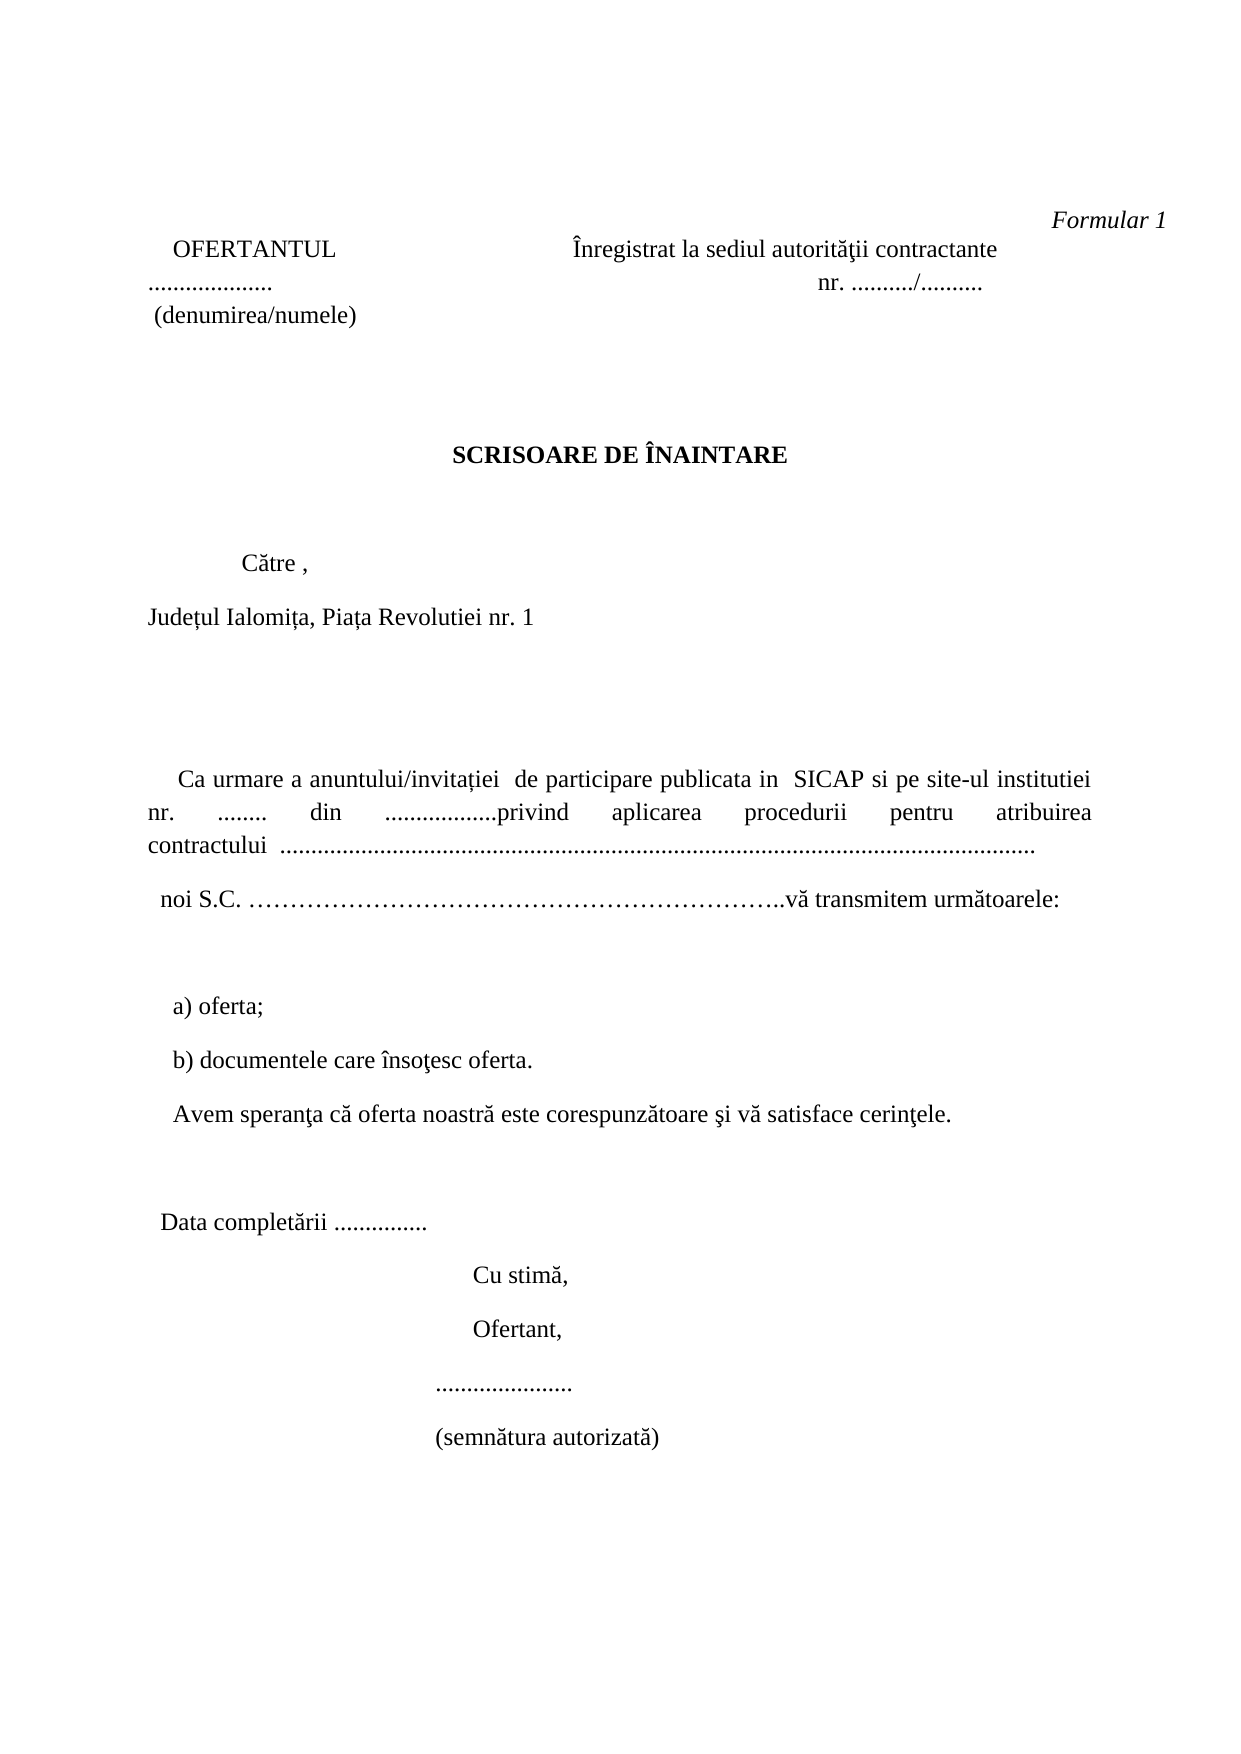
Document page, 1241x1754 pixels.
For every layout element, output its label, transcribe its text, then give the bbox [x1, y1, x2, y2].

text ...................... [148, 1368, 1093, 1397]
text a) oferta; [148, 991, 1093, 1020]
text Județul Ialomița, Piața Revolutiei nr. 1 [148, 602, 1093, 631]
text b) documentele care însoţesc oferta. [148, 1045, 1093, 1074]
text OFERTANTUL Înregistrat la sediul autorităţii contractante [148, 234, 1093, 263]
text (semnătura autorizată) [148, 1422, 1093, 1451]
text noi S.C. ………………………………………………………..vă transmitem următoarele: [148, 884, 1093, 912]
text .................... nr. ........../.......... [148, 267, 1093, 296]
text Ca urmare a anuntului/invitației de participare publicata in SICAP si pe site-ul institutiei nr. ........ din ..................privind aplicarea procedurii pentru atribuirea contractului ......................................................................................................................... [148, 764, 1093, 858]
text Data completării ............... [148, 1207, 1093, 1236]
text Ofertant, [148, 1314, 1093, 1343]
text SCRISOARE DE ÎNAINTARE [148, 441, 1093, 469]
text Către , [148, 548, 1093, 577]
text (denumirea/numele) [148, 300, 1093, 329]
text Formular 1 [148, 205, 1167, 234]
text Cu stimă, [148, 1261, 1093, 1289]
text Avem speranţa că oferta noastră este corespunzătoare şi vă satisface cerinţele. [148, 1099, 1093, 1128]
